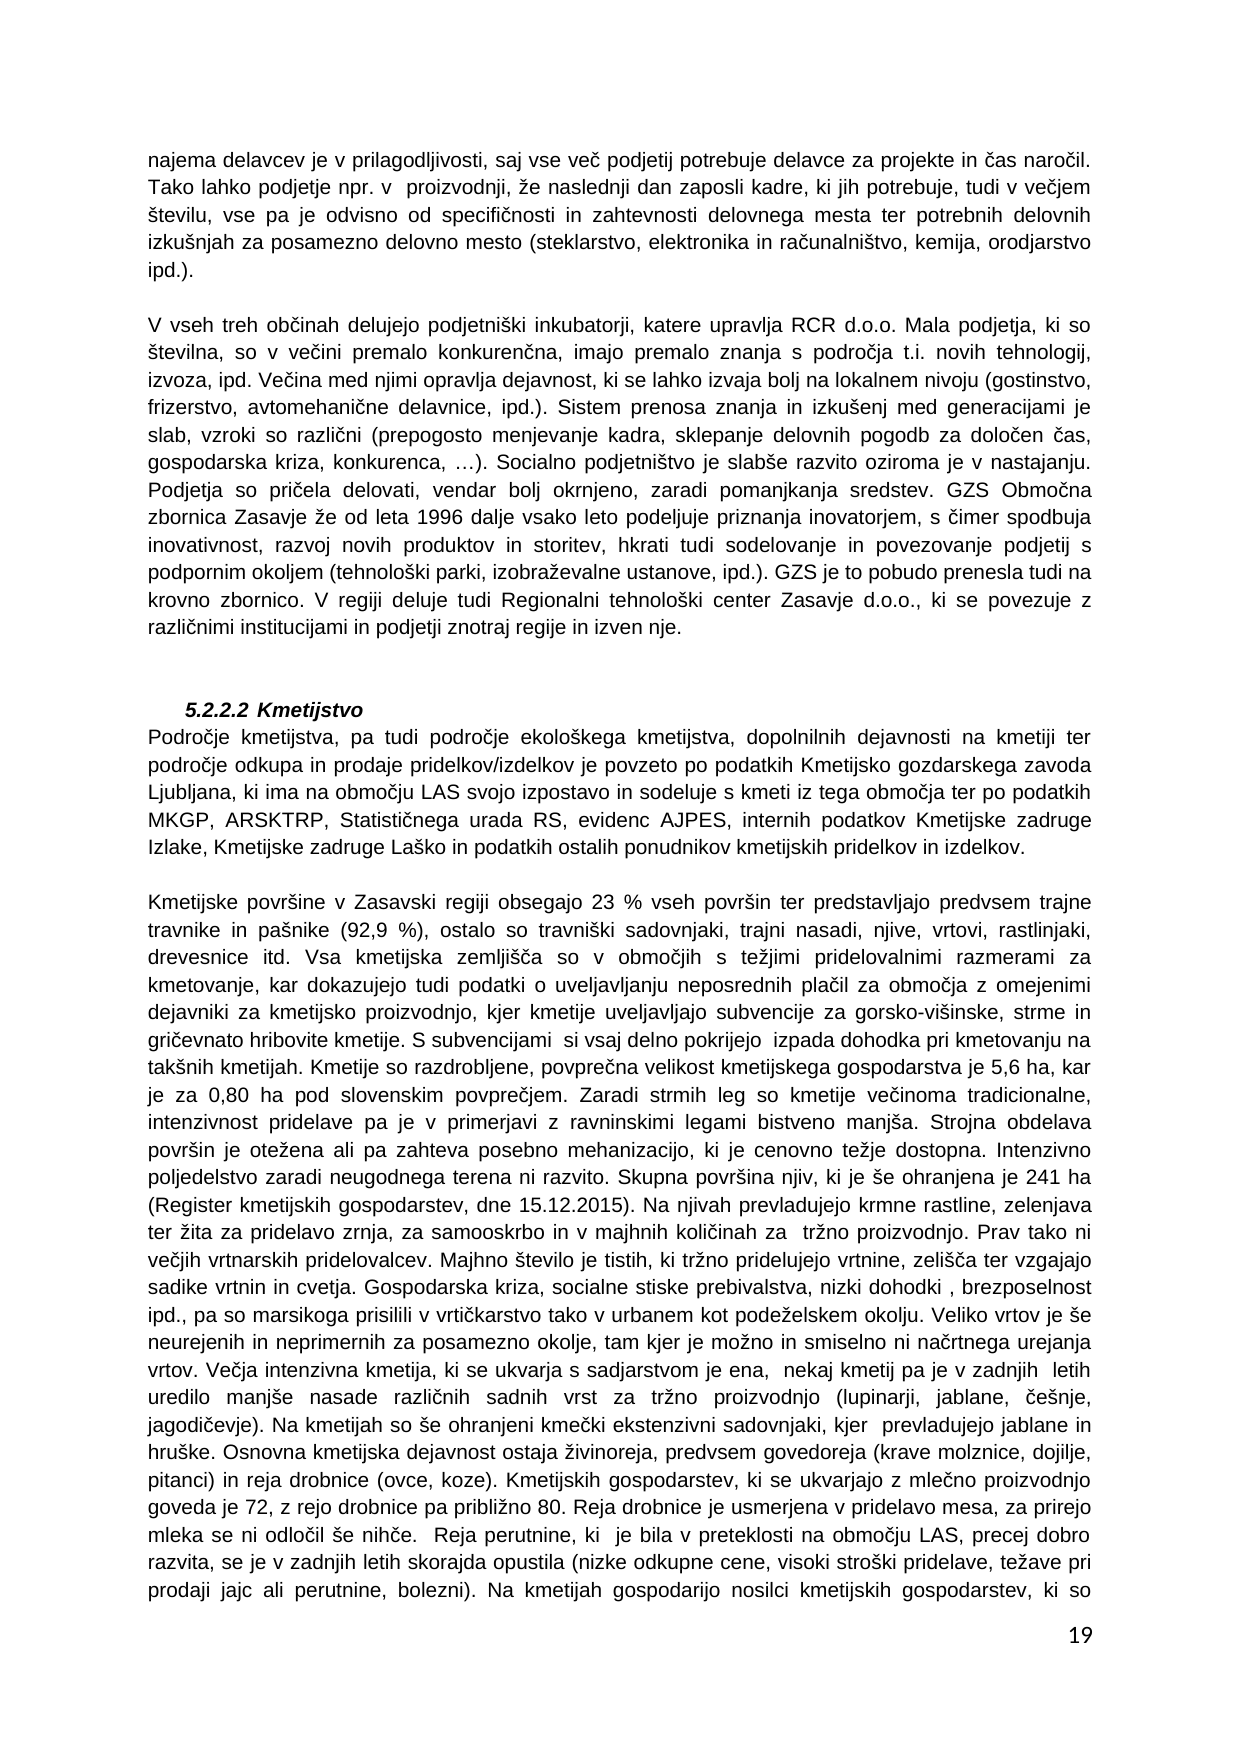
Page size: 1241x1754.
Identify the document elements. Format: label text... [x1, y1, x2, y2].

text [148, 890, 1093, 1602]
text V vseh treh občinah delujejo podjetniški inkubatorji, katere upravlja RCR d.o.o. Mala podjetja, ki so številna, so v večini premalo konkurenčna, imajo premalo znanja s področja t.i. novih tehnologij, izvoza, ipd. Večina med njimi opravlja dejavnost, ki se lahko izvaja bolj na lokalnem nivoju (gostinstvo, frizerstvo, avtomehanične delavnice, ipd.). Sistem prenosa znanja in izkušenj med generacijami je slab, vzroki so različni (prepogosto menjevanje kadra, sklepanje delovnih pogodb za določen čas, gospodarska kriza, konkurenca, …). Socialno podjetništvo je slabše razvito oziroma je v nastajanju. Podjetja so pričela delovati, vendar bolj okrnjeno, zaradi pomanjkanja sredstev. GZS Območna zbornica Zasavje že od leta 1996 dalje vsako leto podeljuje priznanja inovatorjem, s čimer spodbuja inovativnost, razvoj novih produktov in storitev, hkrati tudi sodelovanje in povezovanje podjetij s podpornim okoljem (tehnološki parki, izobraževalne ustanove, ipd.). GZS je to pobudo prenesla tudi na krovno zbornico. V regiji deluje tudi Regionalni tehnološki center Zasavje d.o.o., ki se povezuje z različnimi institucijami in podjetji znotraj regije in izven nje. [148, 313, 1093, 639]
text Kmetijstvo [185, 698, 1093, 722]
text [148, 148, 1093, 282]
text Področje kmetijstva, pa tudi področje ekološkega kmetijstva, dopolnilnih dejavnosti na kmetiji ter področje odkupa in prodaje pridelkov/izdelkov je povzeto po podatkih Kmetijsko gozdarskega zavoda Ljubljana, ki ima na območju LAS svojo izpostavo in sodeluje s kmeti iz tega območja ter po podatkih MKGP, ARSKTRP, Statističnega urada RS, evidenc AJPES, internih podatkov Kmetijske zadruge Izlake, Kmetijske zadruge Laško in podatkih ostalih ponudnikov kmetijskih pridelkov in izdelkov. [148, 725, 1093, 859]
